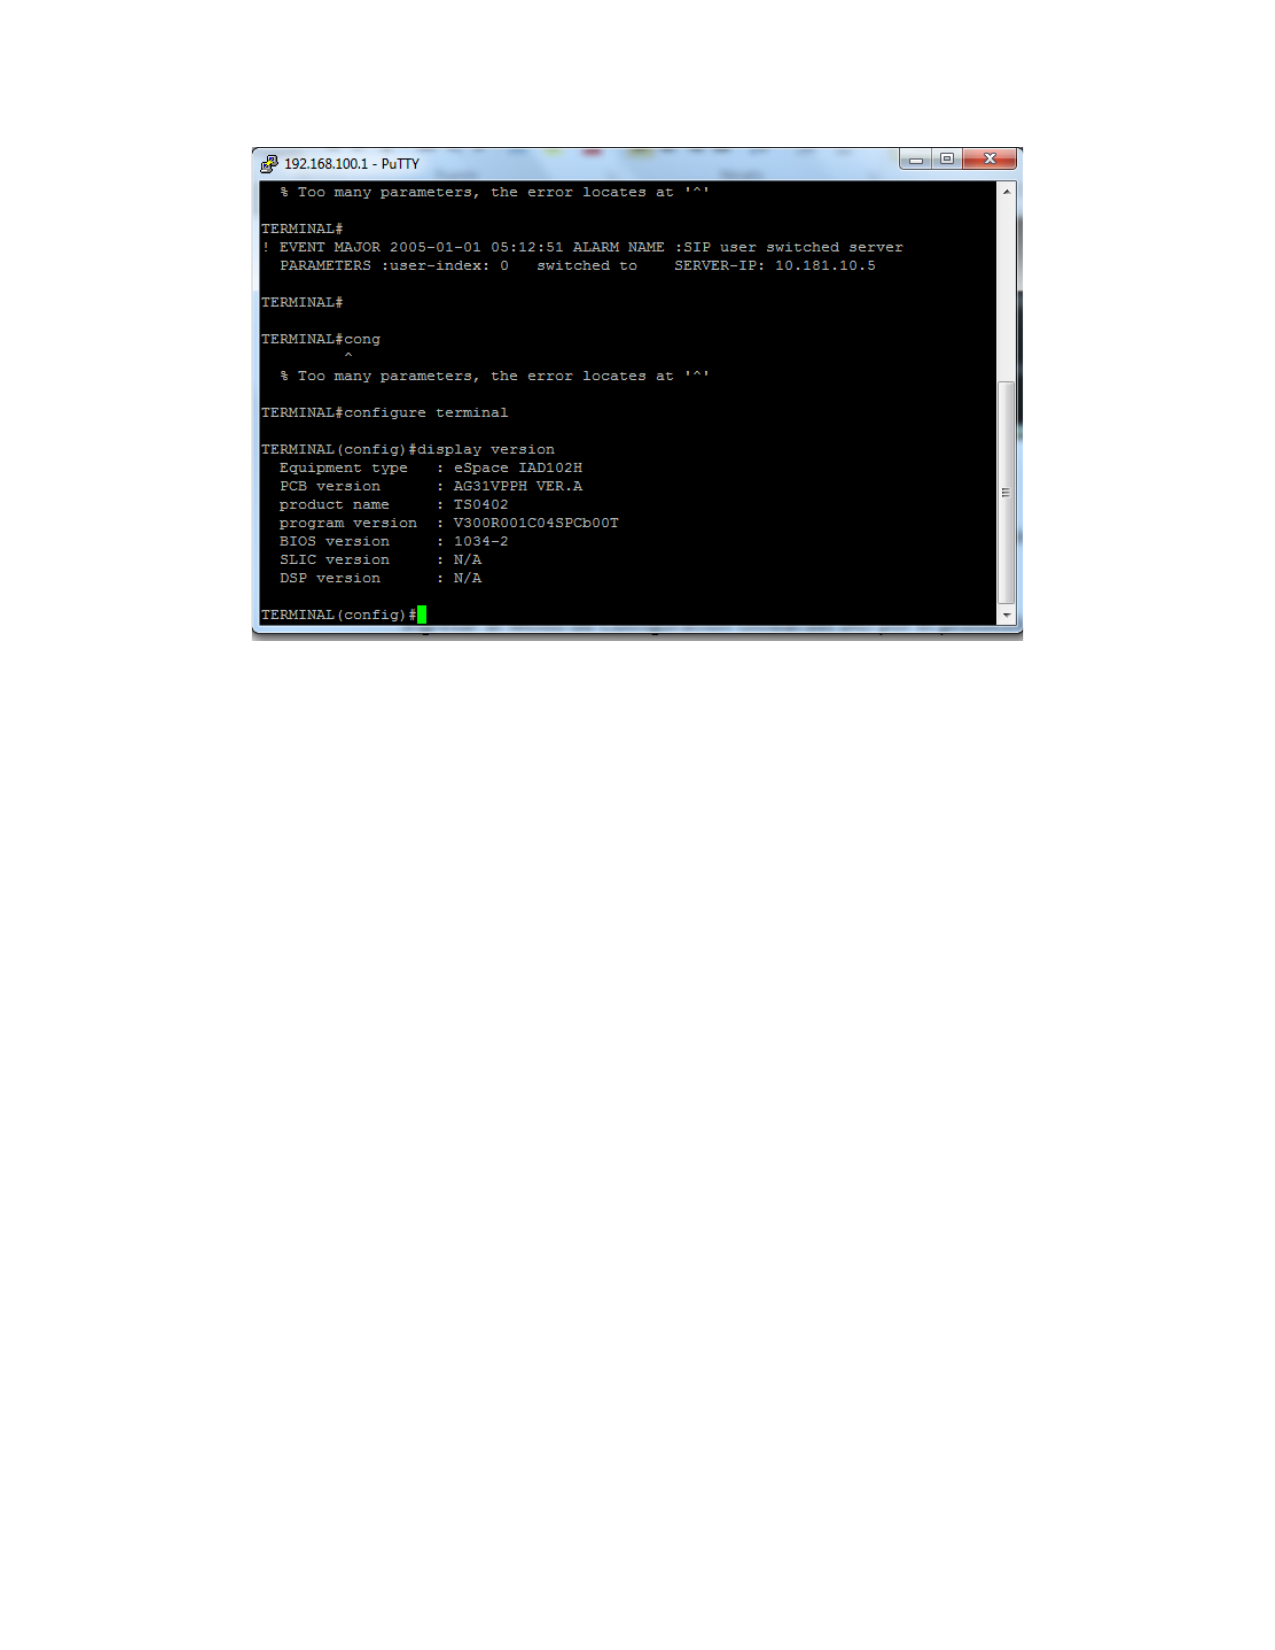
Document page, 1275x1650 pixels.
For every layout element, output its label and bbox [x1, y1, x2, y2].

picture [251, 147, 1024, 641]
